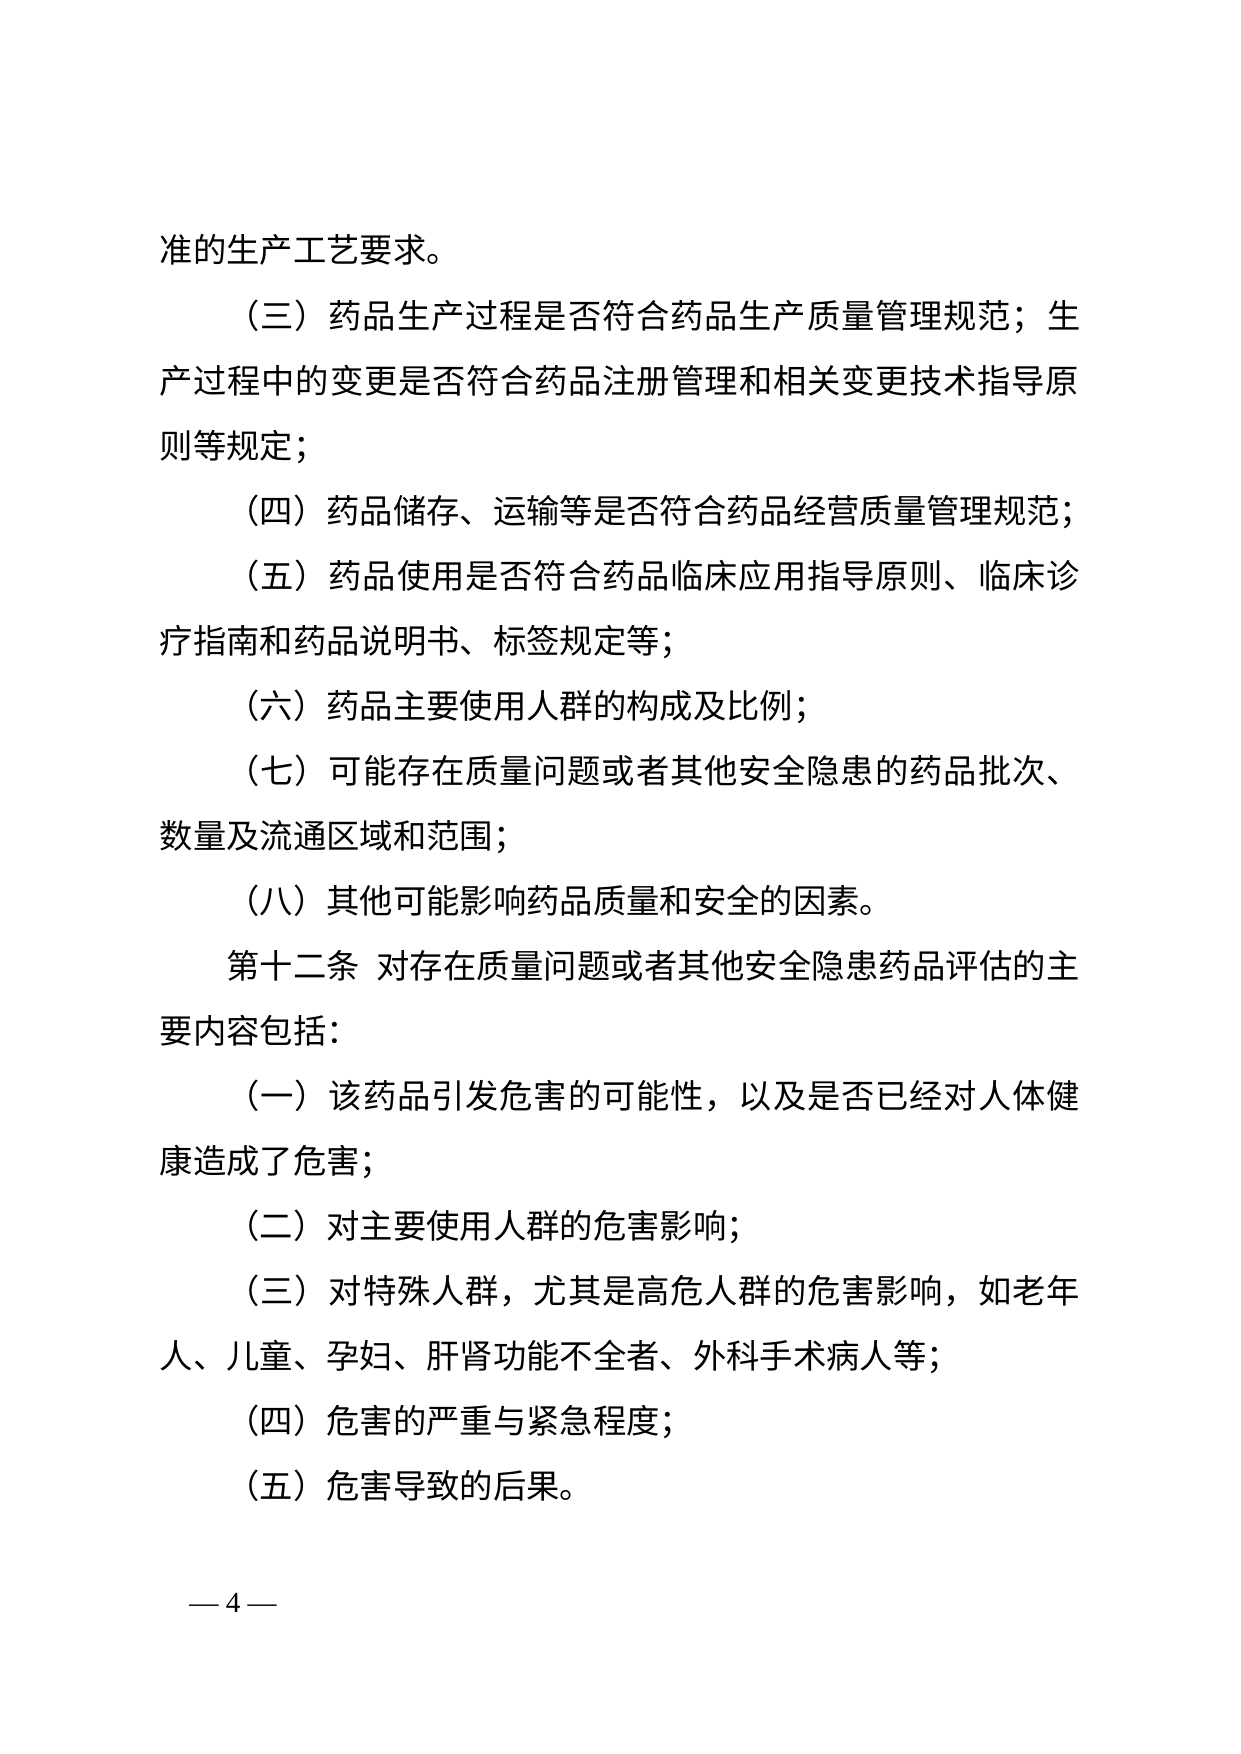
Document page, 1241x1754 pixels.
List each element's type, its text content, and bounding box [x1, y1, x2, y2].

text （三）对特殊人群，尤其是高危人群的危害影响，如老年人、儿童、孕妇、肝肾功能不全者、外科手术病人等； [159, 1257, 1081, 1387]
text （二）对主要使用人群的危害影响； [159, 1192, 1081, 1257]
text （四）药品储存、运输等是否符合药品经营质量管理规范； [159, 477, 1081, 542]
text （八）其他可能影响药品质量和安全的因素。 [159, 867, 1081, 932]
text 第十二条 对存在质量问题或者其他安全隐患药品评估的主要内容包括： [159, 932, 1081, 1062]
text （三）药品生产过程是否符合药品生产质量管理规范；生产过程中的变更是否符合药品注册管理和相关变更技术指导原则等规定； [159, 282, 1081, 477]
text （一）该药品引发危害的可能性，以及是否已经对人体健康造成了危害； [159, 1062, 1081, 1192]
text （五）药品使用是否符合药品临床应用指导原则、临床诊疗指南和药品说明书、标签规定等； [159, 542, 1081, 672]
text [159, 217, 1081, 282]
text （七）可能存在质量问题或者其他安全隐患的药品批次、数量及流通区域和范围； [159, 737, 1081, 867]
text （六）药品主要使用人群的构成及比例； [159, 672, 1081, 737]
text （五）危害导致的后果。 [159, 1452, 1081, 1517]
text （四）危害的严重与紧急程度； [159, 1387, 1081, 1452]
